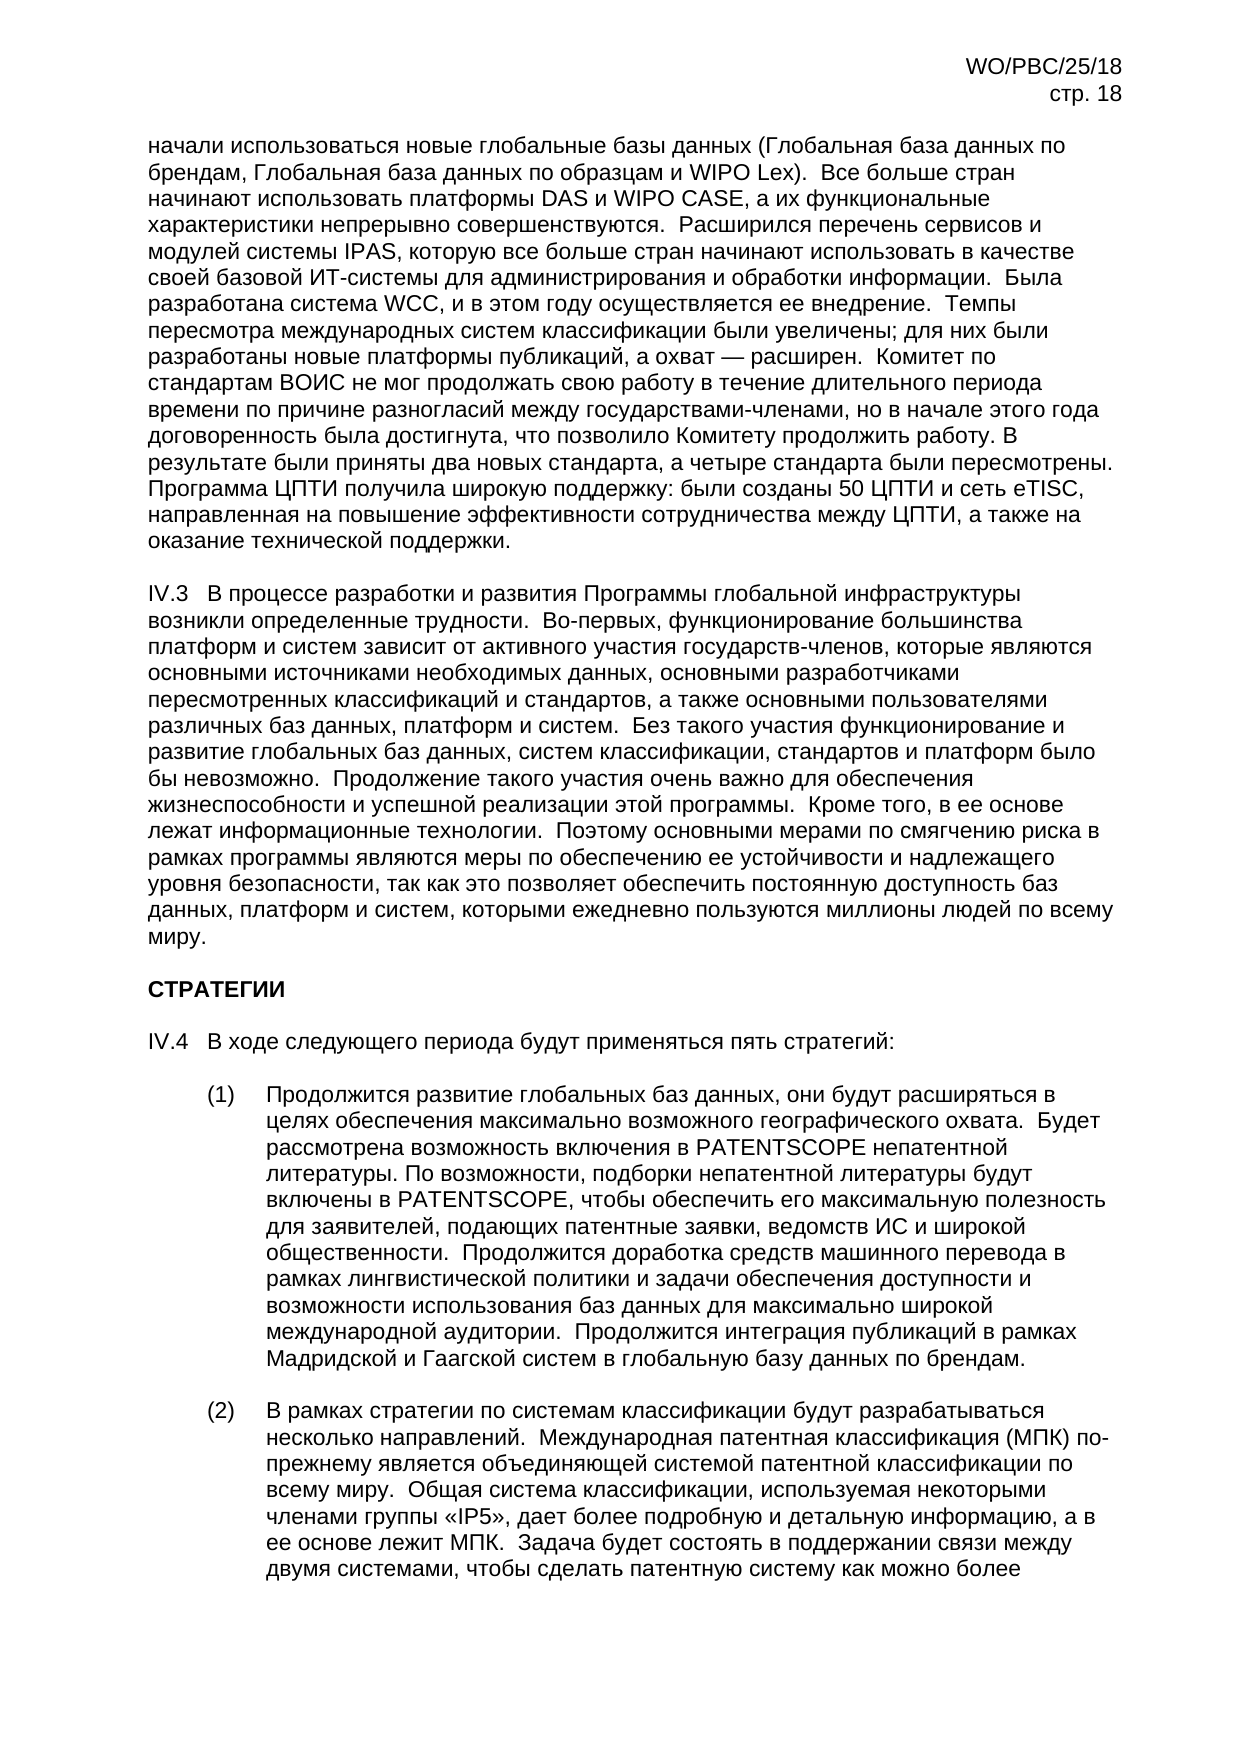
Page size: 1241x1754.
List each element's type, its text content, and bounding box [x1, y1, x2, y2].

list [148, 132, 1122, 554]
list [207, 1397, 1122, 1582]
list В процессе разработки и развития Программы глобальной инфраструктуры возникли определенные трудности. Во-первых, функционирование большинства платформ и систем зависит от активного участия государств-членов, которые являются основными источниками необходимых данных, основными разработчиками пересмотренных классификаций и стандартов, а также основными пользователями различных баз данных, платформ и систем. Без такого участия функционирование и развитие глобальных баз данных, систем классификации, стандартов и платформ было бы невозможно. Продолжение такого участия очень важно для обеспечения жизнеспособности и успешной реализации этой программы. Кроме того, в ее основе лежат информационные технологии. Поэтому основными мерами по смягчению риска в рамках программы являются меры по обеспечению ее устойчивости и надлежащего уровня безопасности, так как это позволяет обеспечить постоянную доступность баз данных, платформ и систем, которыми ежедневно пользуются миллионы людей по всему миру. [148, 580, 1122, 949]
list Продолжится развитие глобальных баз данных, они будут расширяться в целях обеспечения максимально возможного географического охвата. Будет рассмотрена возможность включения в PATENTSCOPE непатентной литературы. По возможности, подборки непатентной литературы будут включены в PATENTSCOPE, чтобы обеспечить его максимальную полезность для заявителей, подающих патентные заявки, ведомств ИС и широкой общественности. Продолжится доработка средств машинного перевода в рамках лингвистической политики и задачи обеспечения доступности и возможности использования баз данных для максимально широкой международной аудитории. Продолжится интеграция публикаций в рамках Мадридской и Гаагской систем в глобальную базу данных по брендам. [207, 1081, 1122, 1371]
text СТРАТЕГИИ [148, 976, 1122, 1002]
list В ходе следующего периода будут применяться пять стратегий: [148, 1028, 1122, 1054]
